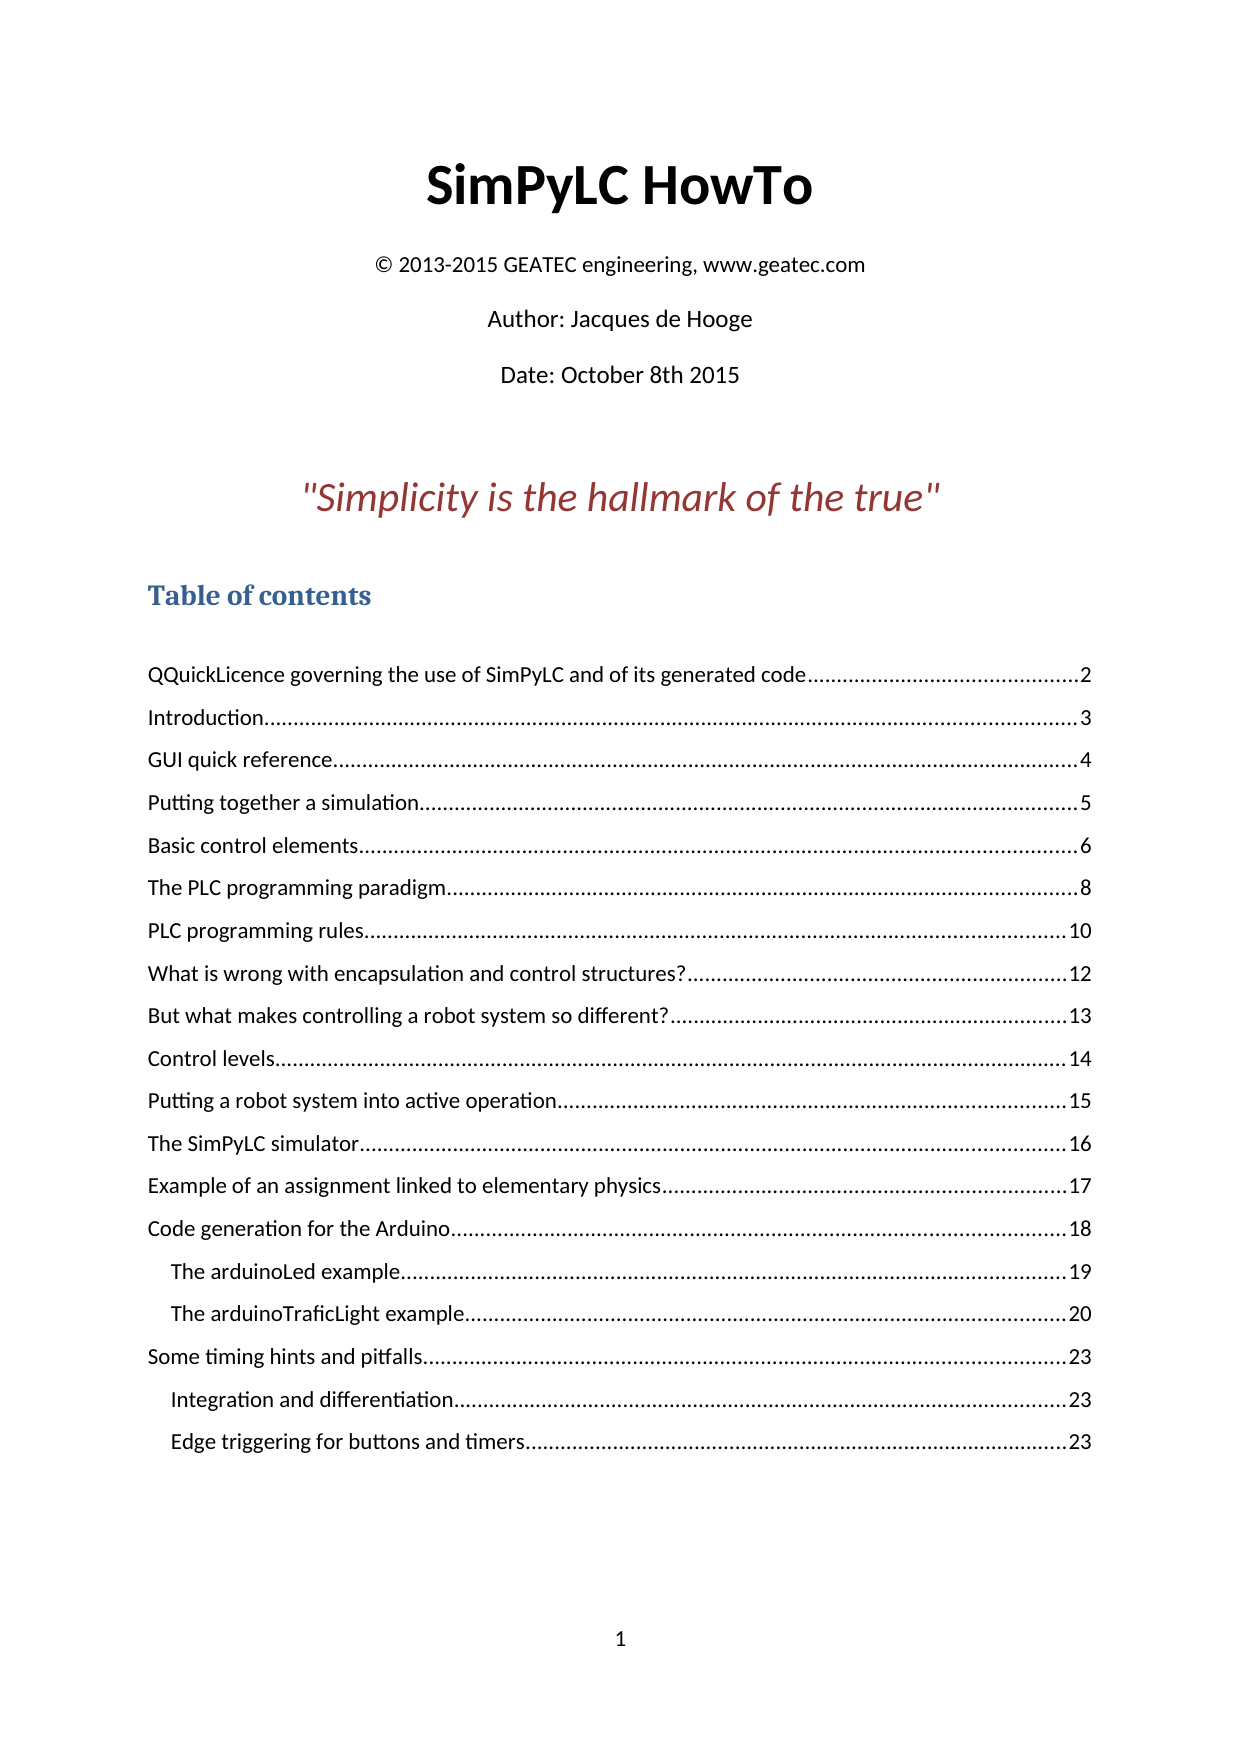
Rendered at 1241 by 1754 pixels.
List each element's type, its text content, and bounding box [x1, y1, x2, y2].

text © 2013-2015 GEATEC engineering, www.geatec.com [148, 250, 1093, 278]
text "Simplicity is the hallmark of the true" [148, 471, 1093, 522]
text Date: October 8th 2015 [148, 359, 1093, 390]
text SimPyLC HowTo [148, 148, 1093, 219]
text Author: Jacques de Hooge [148, 303, 1093, 334]
